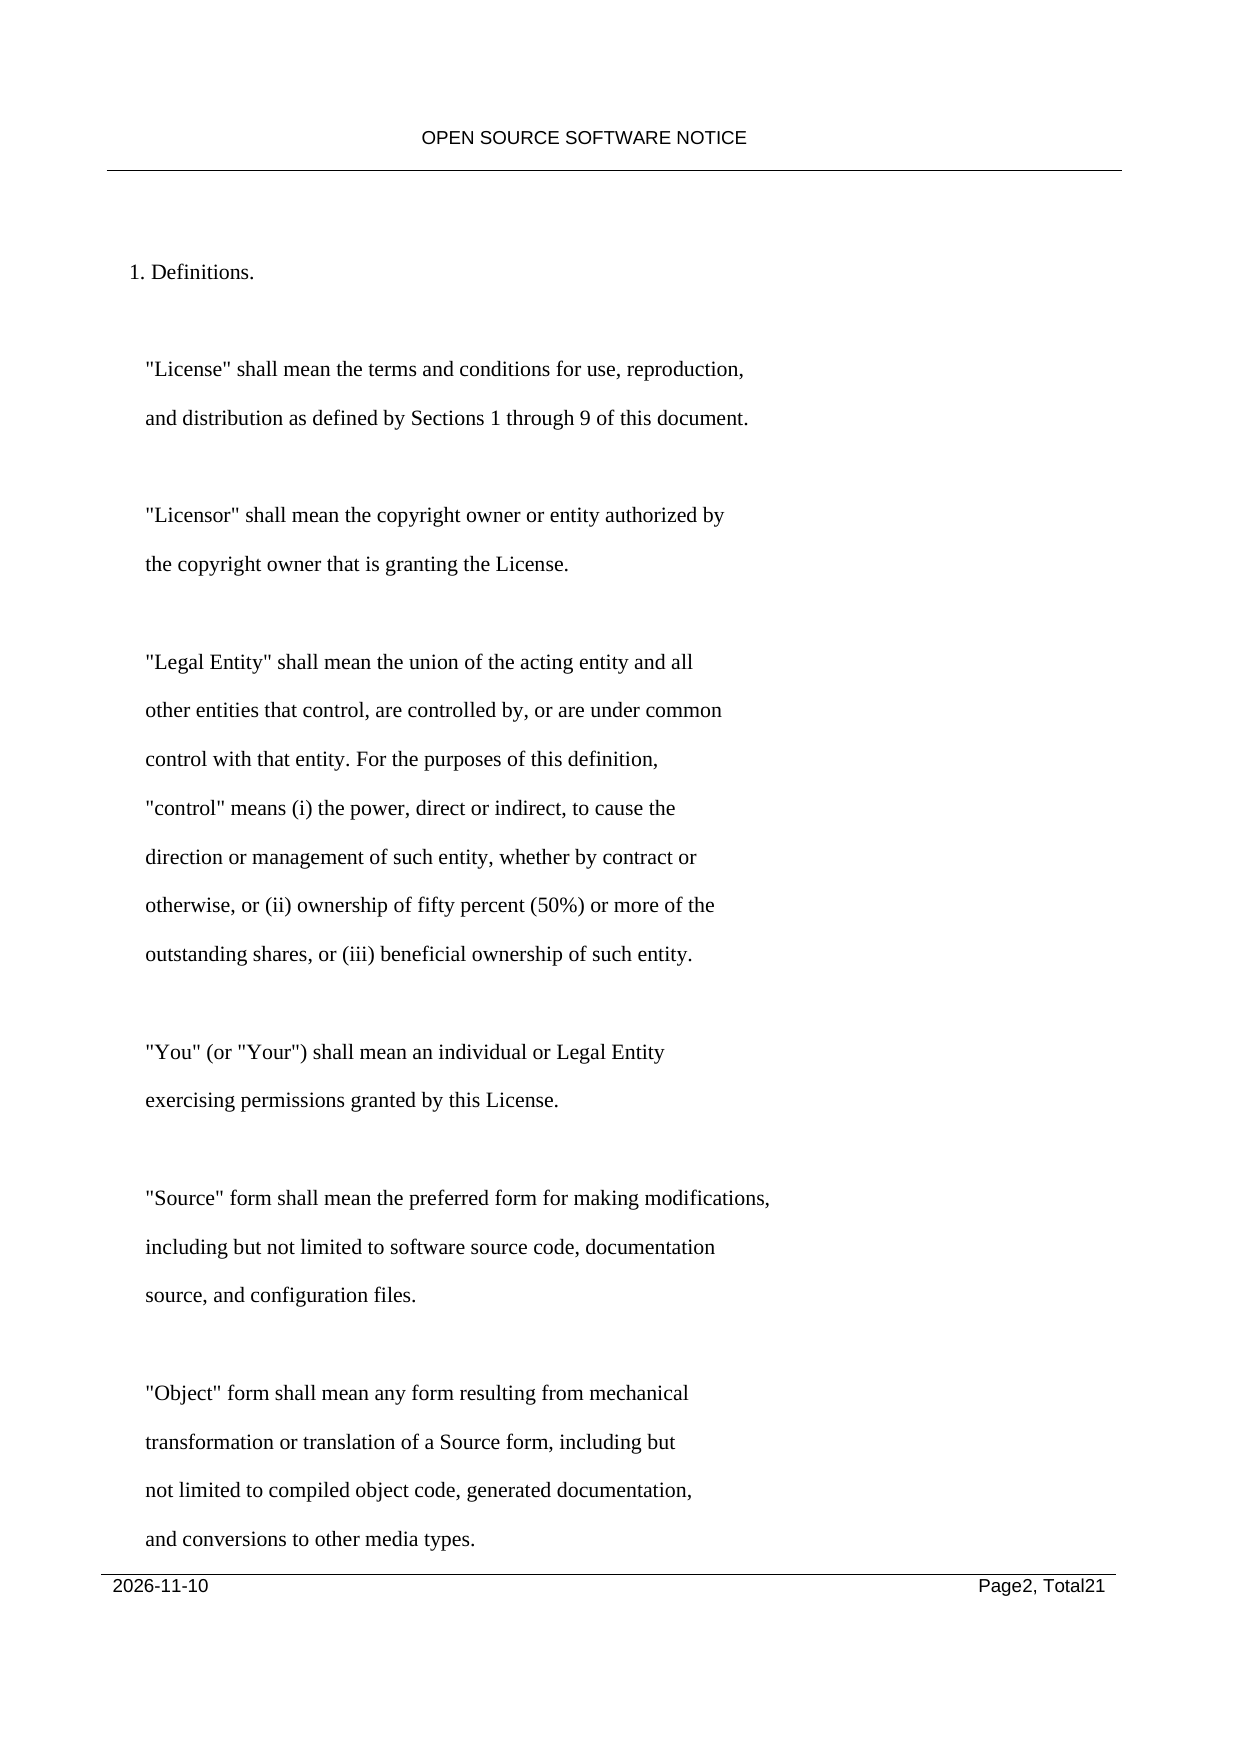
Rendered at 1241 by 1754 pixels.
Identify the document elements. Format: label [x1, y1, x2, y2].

text [112, 206, 1128, 1555]
